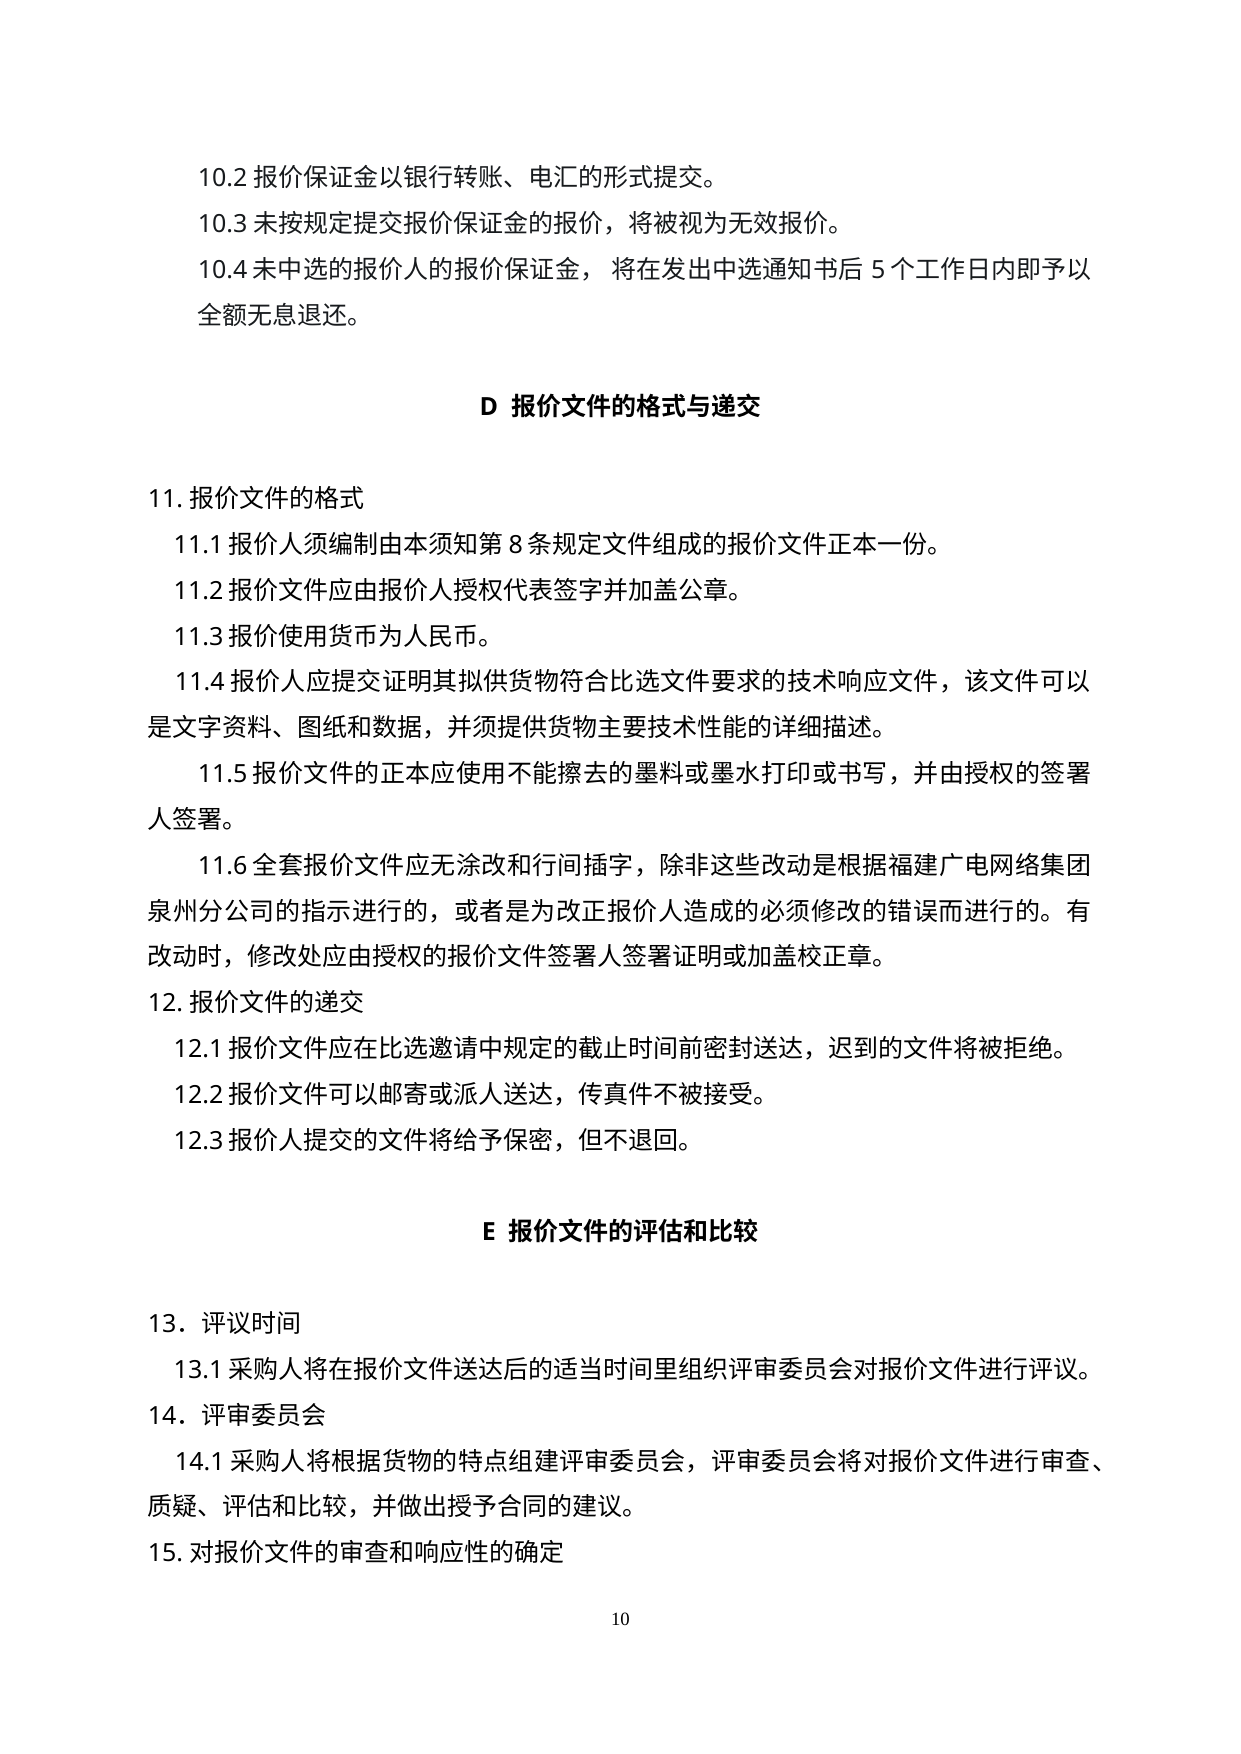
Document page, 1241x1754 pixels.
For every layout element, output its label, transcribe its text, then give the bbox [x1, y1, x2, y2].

text 11. 报价文件的格式 [148, 471, 1092, 517]
text 11.3报价使用货币为人民币。 [148, 608, 1092, 654]
text 11.1报价人须编制由本须知第8条规定文件组成的报价文件正本一份。 [148, 517, 1092, 562]
text 12.1报价文件应在比选邀请中规定的截止时间前密封送达，迟到的文件将被拒绝。 [148, 1021, 1092, 1067]
text 12.3报价人提交的文件将给予保密，但不退回。 [148, 1112, 1092, 1158]
text 12.2报价文件可以邮寄或派人送达，传真件不被接受。 [148, 1067, 1092, 1112]
text 15. 对报价文件的审查和响应性的确定 [148, 1525, 1092, 1571]
text 12. 报价文件的递交 [148, 975, 1092, 1021]
text 14．评审委员会 [148, 1387, 1092, 1433]
text D 报价文件的格式与递交 [148, 379, 1092, 425]
text 14.1采购人将根据货物的特点组建评审委员会，评审委员会将对报价文件进行审查、质疑、评估和比较，并做出授予合同的建议。 [148, 1433, 1092, 1525]
text 13.1采购人将在报价文件送达后的适当时间里组织评审委员会对报价文件进行评议。 [148, 1342, 1092, 1387]
text E 报价文件的评估和比较 [148, 1204, 1092, 1250]
text 13．评议时间 [148, 1296, 1092, 1342]
text 11.6全套报价文件应无涂改和行间插字，除非这些改动是根据福建广电网络集团泉州分公司的指示进行的，或者是为改正报价人造成的必须修改的错误而进行的。有改动时，修改处应由授权的报价文件签署人签署证明或加盖校正章。 [148, 837, 1092, 975]
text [198, 150, 1092, 333]
text 11.4报价人应提交证明其拟供货物符合比选文件要求的技术响应文件，该文件可以是文字资料、图纸和数据，并须提供货物主要技术性能的详细描述。 [148, 654, 1092, 746]
text 11.2报价文件应由报价人授权代表签字并加盖公章。 [148, 562, 1092, 608]
text 11.5报价文件的正本应使用不能擦去的墨料或墨水打印或书写，并由授权的签署人签署。 [148, 746, 1092, 837]
